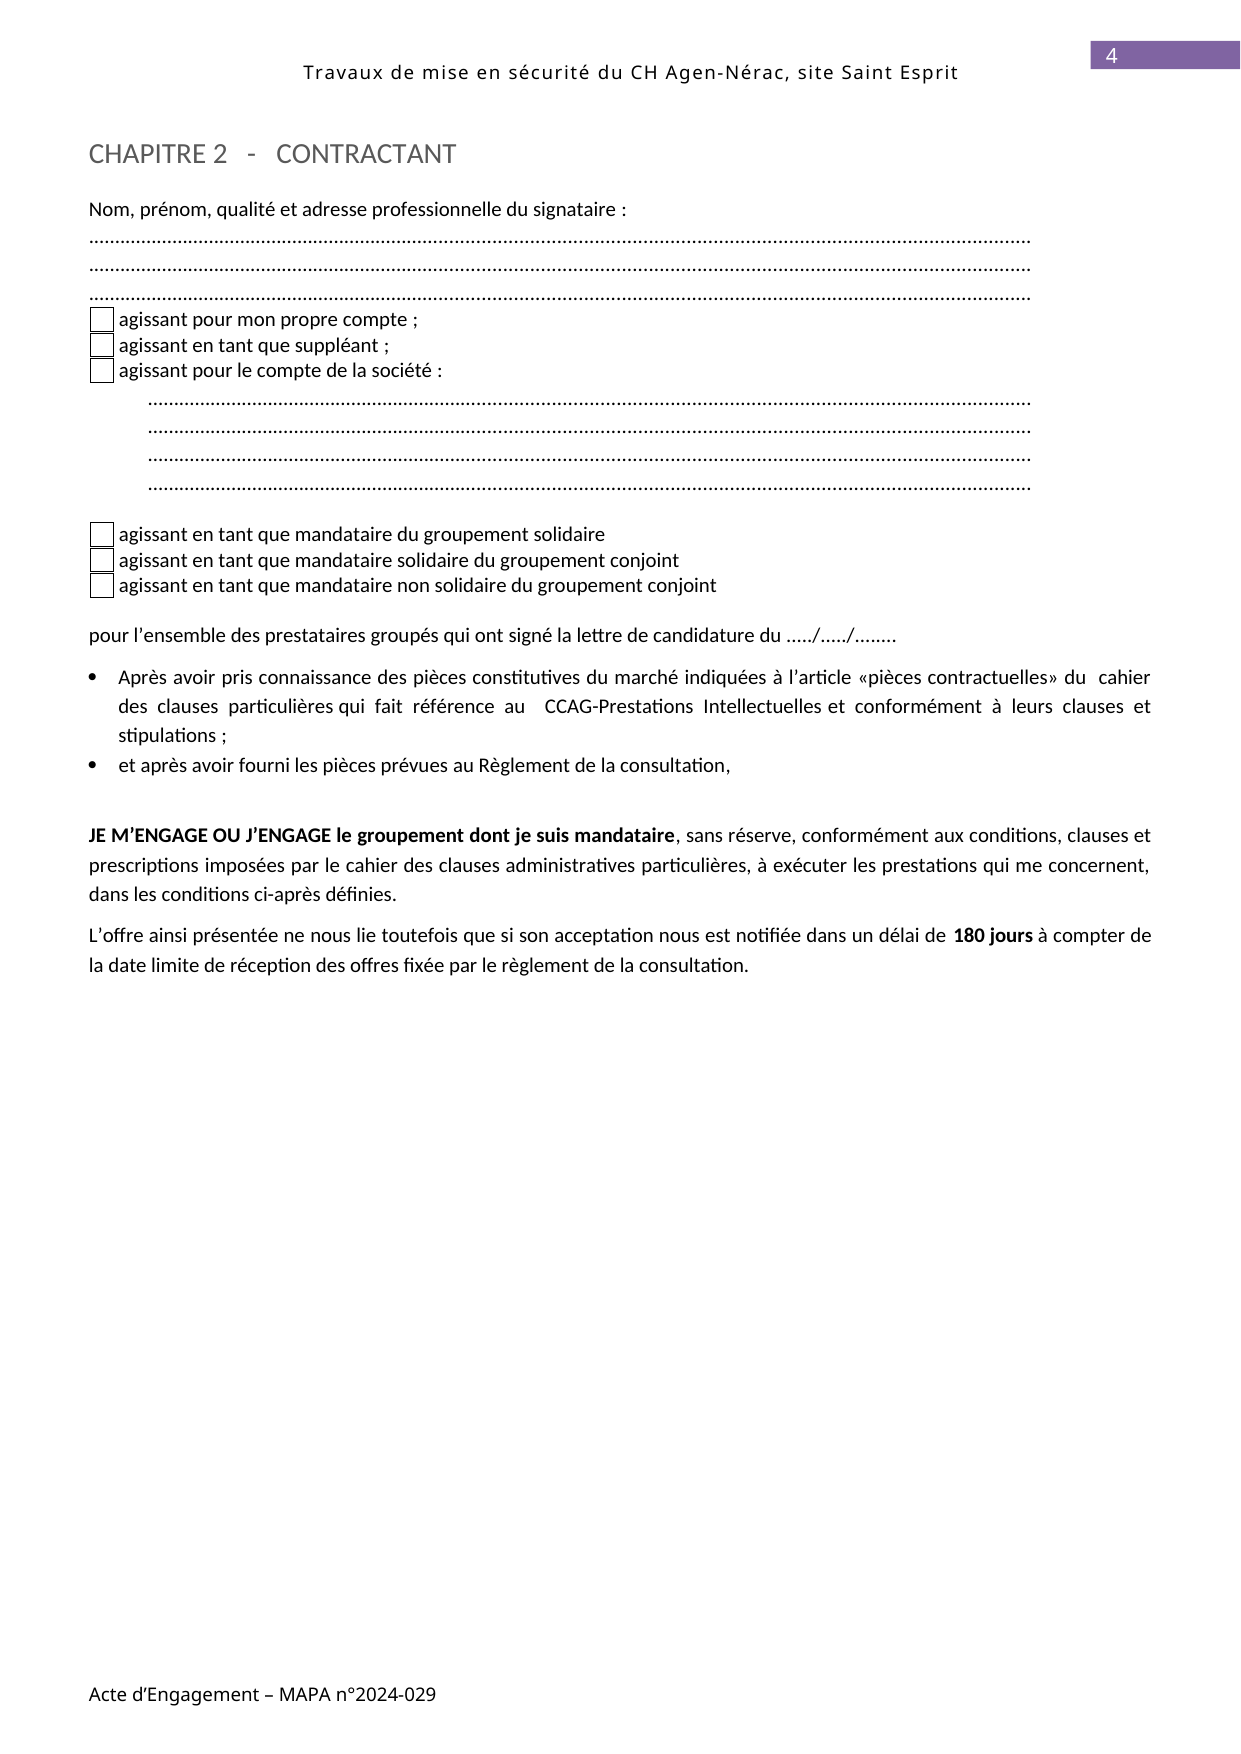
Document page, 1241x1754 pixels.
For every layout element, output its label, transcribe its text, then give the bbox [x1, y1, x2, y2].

text pour l’ensemble des prestataires groupés qui ont signé la lettre de candidature du ...../...../........ [89, 623, 1152, 648]
subtitle CONTRACTANT [89, 135, 1152, 171]
text agissant pour le compte de la société : [89, 357, 1152, 383]
list Après avoir pris connaissance des pièces constitutives du marché indiquées à l’article «pièces contractuelles» du cahier des clauses particulières qui fait référence au CCAG-Prestations Intellectuelles et conformément à leurs clauses et stipulations ; [89, 664, 1152, 748]
text agissant en tant que suppléant ; [89, 332, 1152, 357]
text Nom, prénom, qualité et adresse professionnelle du signataire : [89, 196, 1152, 221]
text agissant en tant que mandataire du groupement solidaire [89, 521, 1152, 547]
list et après avoir fourni les pièces prévues au Règlement de la consultation, [89, 752, 1152, 777]
text agissant en tant que mandataire non solidaire du groupement conjoint [89, 572, 1152, 598]
text JE M’ENGAGE OU J’ENGAGE le groupement dont je suis mandataire, sans réserve, conformément aux conditions, clauses et prescriptions imposées par le cahier des clauses administratives particulières, à exécuter les prestations qui me concernent, dans les conditions ci-après définies. [89, 823, 1152, 906]
text agissant pour mon propre compte ; [89, 306, 1152, 332]
text agissant en tant que mandataire solidaire du groupement conjoint [89, 547, 1152, 572]
text L’offre ainsi présentée ne nous lie toutefois que si son acceptation nous est notifiée dans un délai de 180 jours à compter de la date limite de réception des offres fixée par le règlement de la consultation. [89, 923, 1152, 977]
